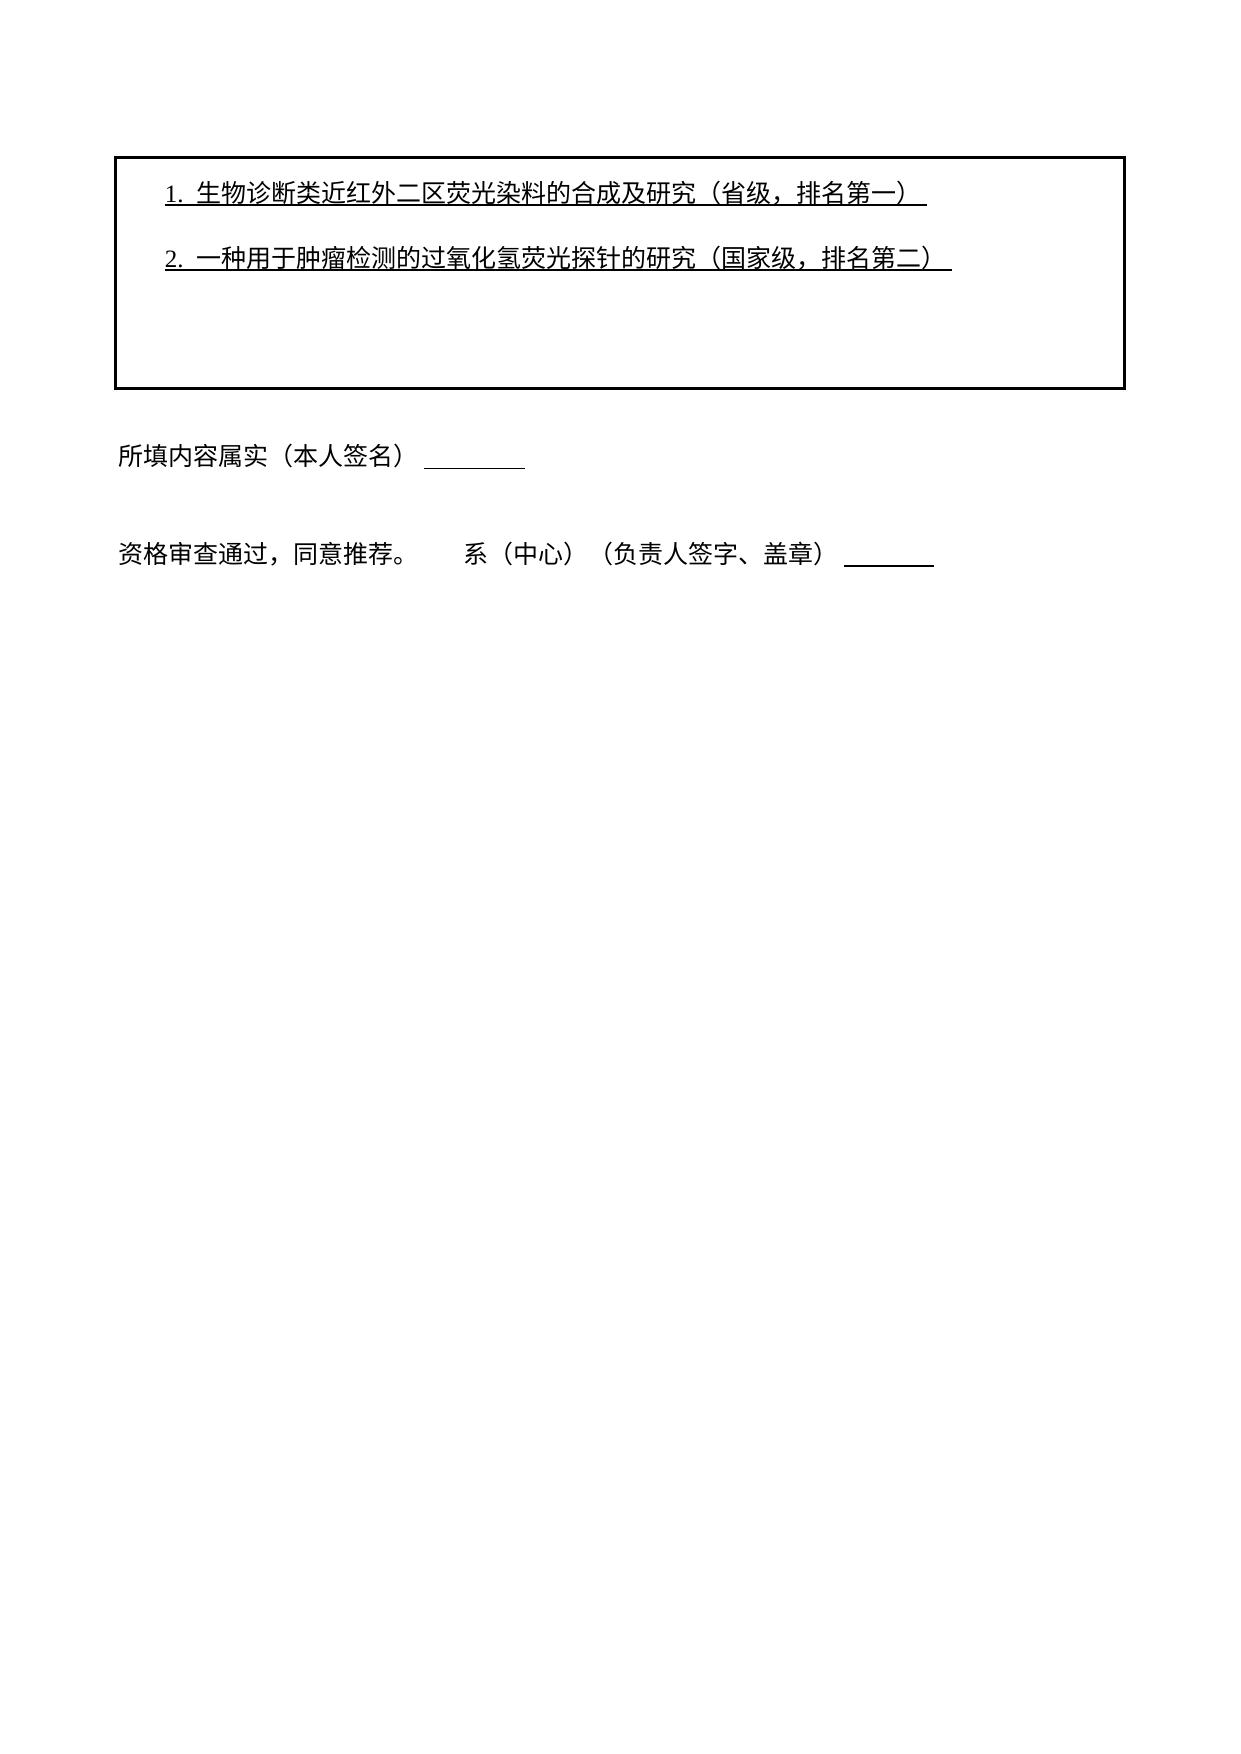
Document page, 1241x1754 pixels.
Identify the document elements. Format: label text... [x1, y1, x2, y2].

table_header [117, 159, 1123, 387]
text 资格审查通过，同意推荐。 系（中心）（负责人签字、盖章） [118, 520, 1122, 585]
text 所填内容属实（本人签名） [118, 422, 1122, 487]
